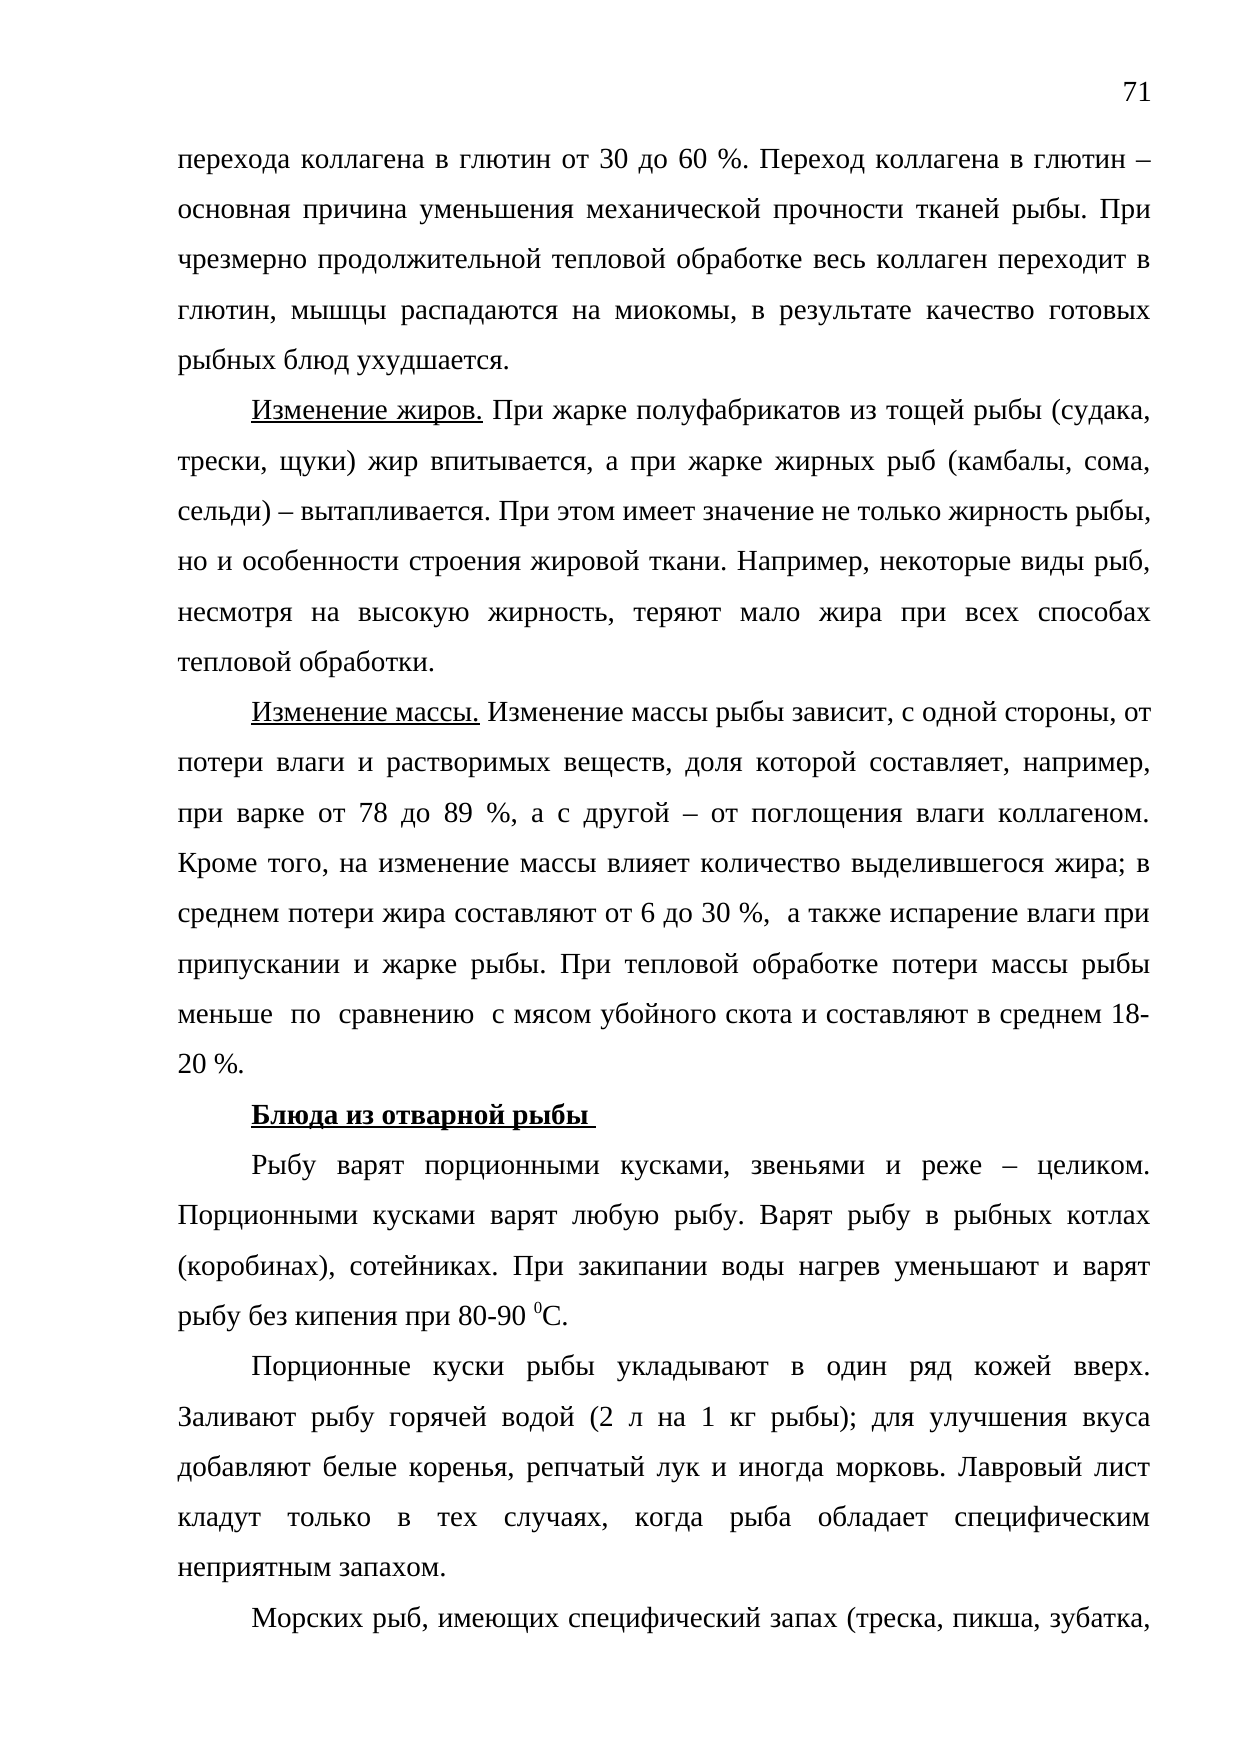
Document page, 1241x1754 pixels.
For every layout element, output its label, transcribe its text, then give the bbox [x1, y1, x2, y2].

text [177, 141, 1152, 376]
text Изменение жиров. При жарке полуфабрикатов из тощей рыбы (судака, трески, щуки) жир впитывается, а при жарке жирных рыб (камбалы, сома, сельди) – вытапливается. При этом имеет значение не только жирность рыбы, но и особенности строения жировой ткани. Например, некоторые виды рыб, несмотря на высокую жирность, теряют мало жира при всех способах тепловой обработки. [177, 392, 1152, 677]
text Порционные куски рыбы укладывают в один ряд кожей вверх. Заливают рыбу горячей водой ( на рыбы); для улучшения вкуса добавляют белые коренья, репчатый лук и иногда морковь. Лавровый лист кладут только в тех случаях, когда рыба обладает специфическим неприятным запахом. [177, 1348, 1152, 1583]
text Изменение массы. Изменение массы рыбы зависит, с одной стороны, от потери влаги и растворимых веществ, доля которой составляет, например, при варке от 78 до 89 %, а с другой – от поглощения влаги коллагеном. Кроме того, на изменение массы влияет количество выделившегося жира; в среднем потери жира составляют от 6 до 30 %, а также испарение влаги при припускании и жарке рыбы. При тепловой обработке потери массы рыбы меньше по сравнению с мясом убойного скота и составляют в среднем 18-20 %. [177, 694, 1152, 1080]
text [177, 1600, 1152, 1633]
text Блюда из отварной рыбы [177, 1097, 1152, 1130]
text Рыбу варят порционными кусками, звеньями и реже – целиком. Порционными кусками варят любую рыбу. Варят рыбу в рыбных котлах (коробинах), сотейниках. При закипании воды нагрев уменьшают и варят рыбу без кипения при 80-90 0С. [177, 1147, 1152, 1332]
